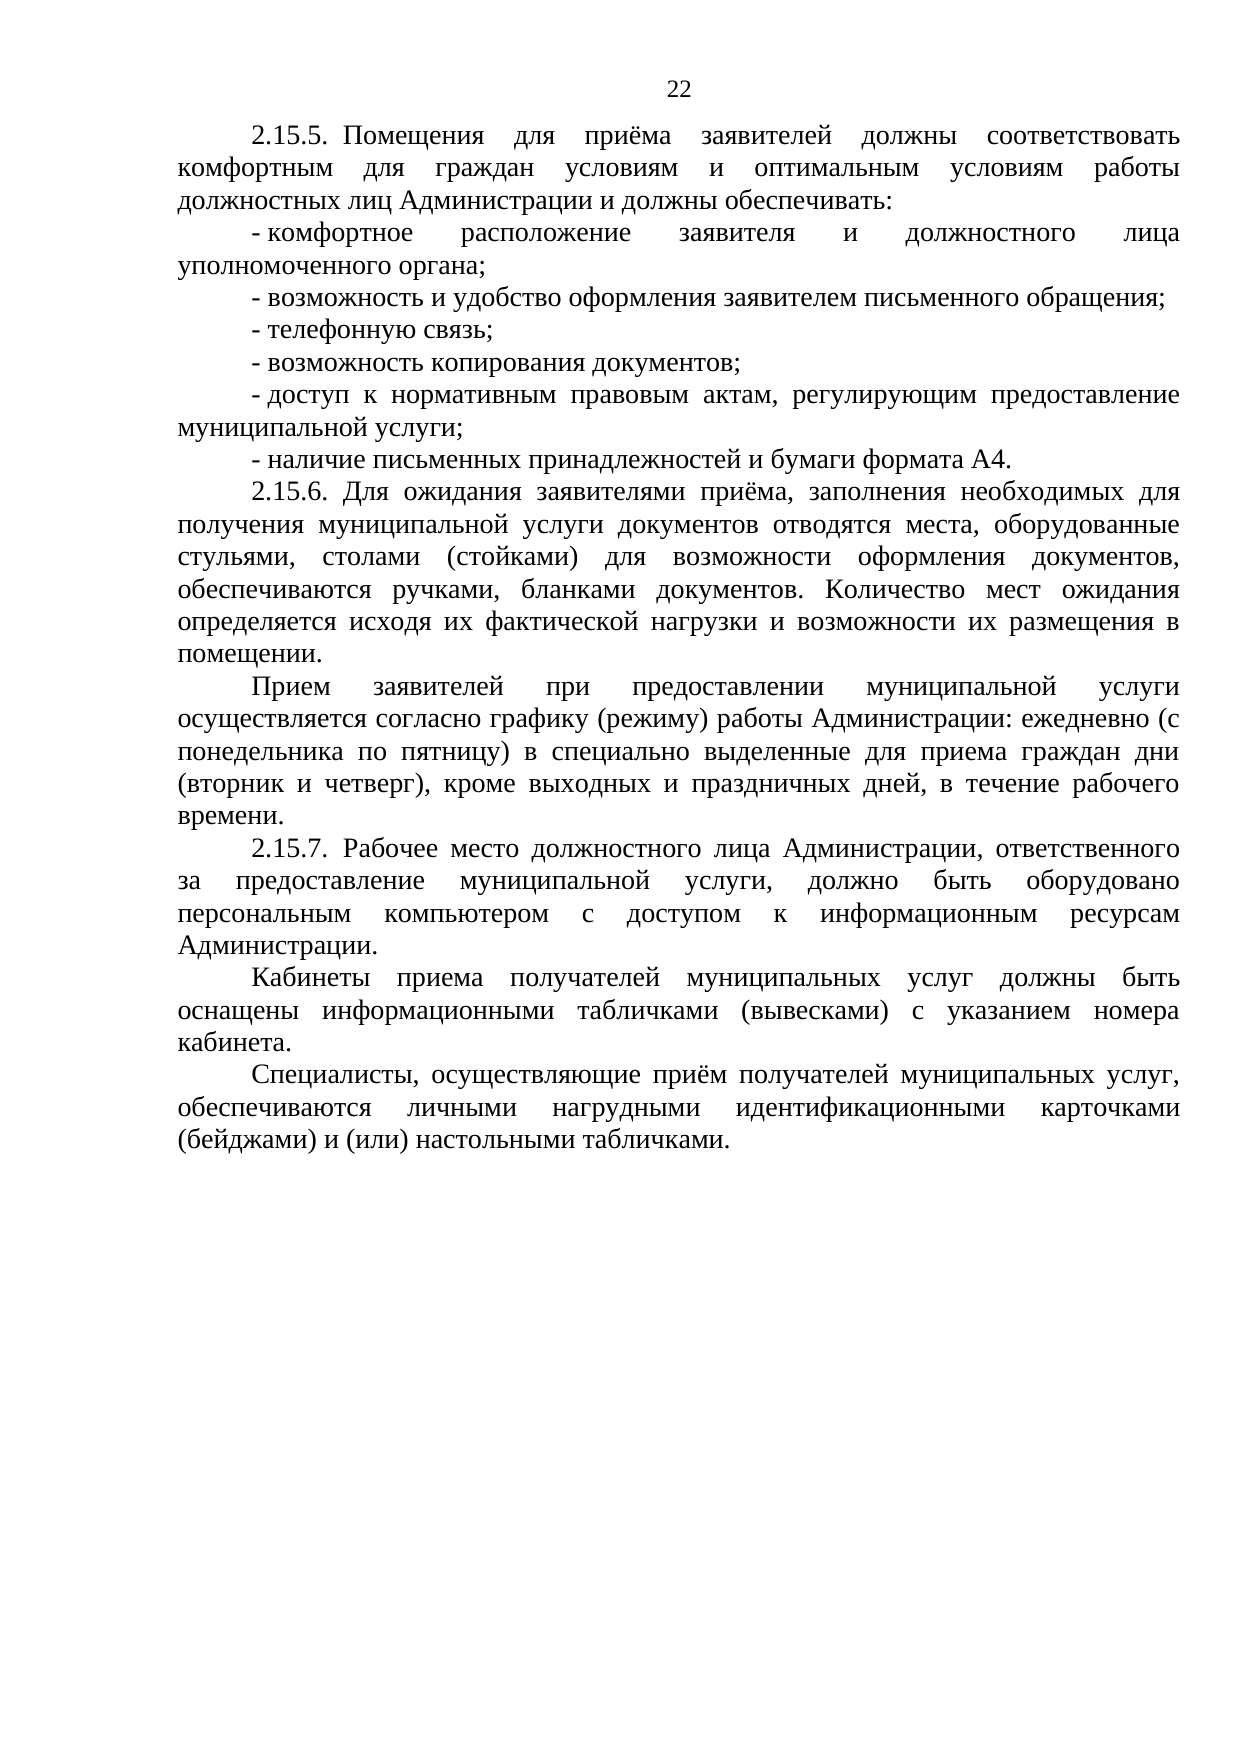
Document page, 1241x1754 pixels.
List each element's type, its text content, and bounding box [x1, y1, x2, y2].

text - телефонную связь; [177, 312, 1181, 345]
text - возможность копирования документов; [177, 345, 1181, 377]
text Прием заявителей при предоставлении муниципальной услуги осуществляется согласно графику (режиму) работы Администрации: ежедневно (с понедельника по пятницу) в специально выделенные для приема граждан дни (вторник и четверг), кроме выходных и праздничных дней, в течение рабочего времени. [177, 669, 1181, 831]
text - комфортное расположение заявителя и должностного лица уполномоченного органа; [177, 215, 1181, 280]
text 2.15.5. Помещения для приёма заявителей должны соответствовать комфортным для граждан условиям и оптимальным условиям работы должностных лиц Администрации и должны обеспечивать: [177, 118, 1181, 215]
text Специалисты, осуществляющие приём получателей муниципальных услуг, обеспечиваются личными нагрудными идентификационными карточками (бейджами) и (или) настольными табличками. [177, 1058, 1181, 1155]
text - возможность и удобство оформления заявителем письменного обращения; [177, 280, 1181, 312]
text - доступ к нормативным правовым актам, регулирующим предоставление муниципальной услуги; [177, 377, 1181, 442]
text - наличие письменных принадлежностей и бумаги формата А4. [177, 442, 1181, 474]
text 2.15.6. Для ожидания заявителями приёма, заполнения необходимых для получения муниципальной услуги документов отводятся места, оборудованные стульями, столами (стойками) для возможности оформления документов, обеспечиваются ручками, бланками документов. Количество мест ожидания определяется исходя их фактической нагрузки и возможности их размещения в помещении. [177, 474, 1181, 669]
text Кабинеты приема получателей муниципальных услуг должны быть оснащены информационными табличками (вывесками) с указанием номера кабинета. [177, 960, 1181, 1058]
text 2.15.7. Рабочее место должностного лица Администрации, ответственного за предоставление муниципальной услуги, должно быть оборудовано персональным компьютером с доступом к информационным ресурсам Администрации. [177, 831, 1181, 960]
